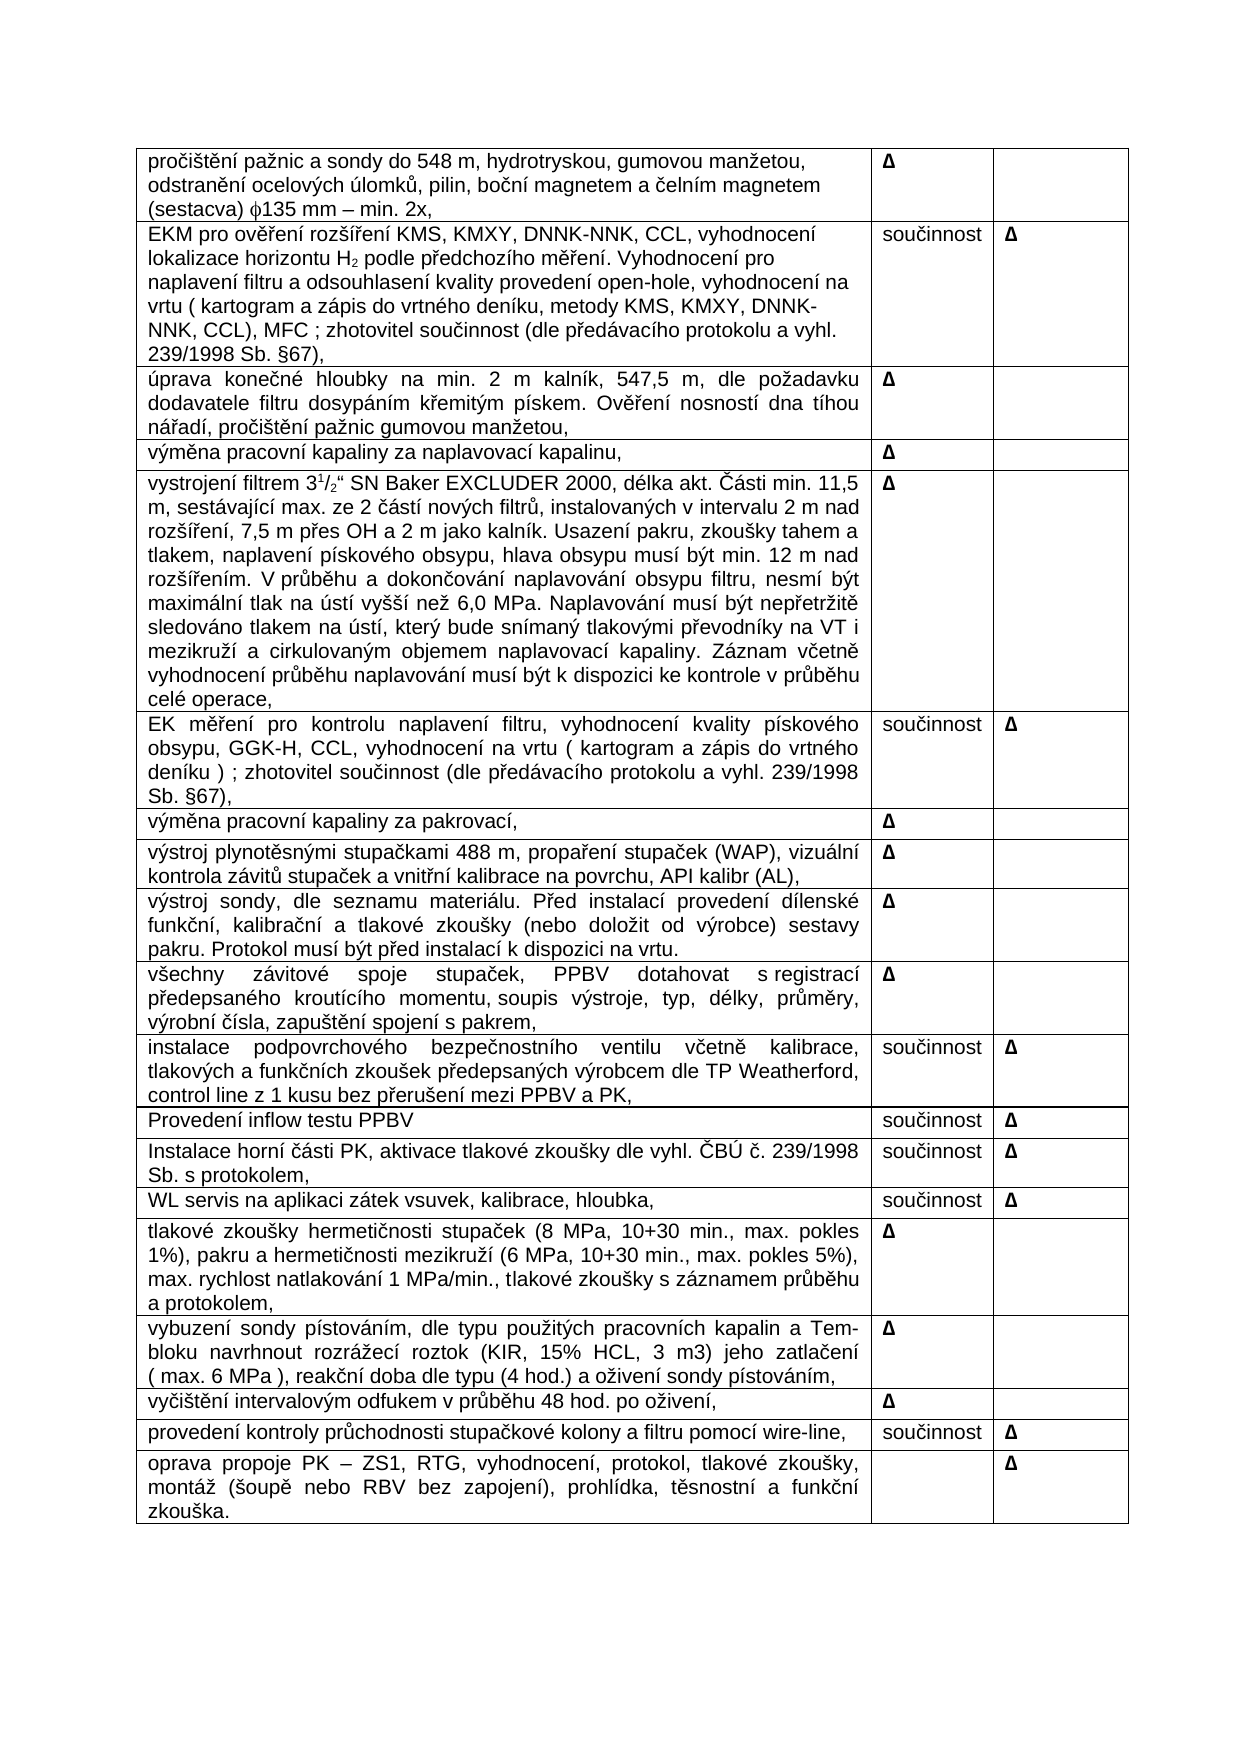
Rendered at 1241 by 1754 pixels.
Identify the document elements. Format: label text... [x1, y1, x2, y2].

table_cell Instalace horní části PK, aktivace tlakové zkoušky dle vyhl. ČBÚ č. 239/1998 Sb. s protokolem, [137, 1139, 871, 1187]
table_cell ∆ [872, 1219, 993, 1315]
table_cell [994, 471, 1128, 711]
table_cell [994, 149, 1128, 221]
table_cell [994, 440, 1128, 470]
table_cell ∆ [994, 712, 1128, 807]
table_cell [994, 962, 1128, 1033]
table_cell Provedení inflow testu PPBV [137, 1108, 871, 1138]
table_cell součinnost [872, 1108, 993, 1138]
table_cell ∆ [872, 1389, 993, 1419]
table_cell součinnost [872, 712, 993, 807]
table_cell ∆ [872, 809, 993, 839]
table_cell EKM pro ověření rozšíření KMS, KMXY, DNNK-NNK, CCL, vyhodnocení lokalizace horizontu H2 podle předchozího měření. Vyhodnocení pro naplavení filtru a odsouhlasení kvality provedení open-hole, vyhodnocení na vrtu ( kartogram a zápis do vrtného deníku, metody KMS, KMXY, DNNK-NNK, CCL), MFC ; zhotovitel součinnost (dle předávacího protokolu a vyhl. 239/1998 Sb. §67), [137, 222, 871, 366]
table_cell součinnost [872, 1139, 993, 1187]
table_cell ∆ [994, 1139, 1128, 1187]
table_cell součinnost [872, 1188, 993, 1218]
table_cell ∆ [872, 367, 993, 439]
table_cell [994, 1389, 1128, 1419]
table_cell součinnost [872, 1420, 993, 1450]
table_cell ∆ [994, 222, 1128, 366]
table_cell oprava propoje PK – ZS1, RTG, vyhodnocení, protokol, tlakové zkoušky, montáž (šoupě nebo RBV bez zapojení), prohlídka, těsnostní a funkční zkouška. [137, 1451, 871, 1523]
table_cell vybuzení sondy pístováním, dle typu použitých pracovních kapalin a Tem-bloku navrhnout rozrážecí roztok (KIR, 15% HCL, 3 m3) jeho zatlačení ( max. 6 MPa ), reakční doba dle typu (4 hod.) a oživení sondy pístováním, [137, 1316, 871, 1388]
table_cell [994, 1219, 1128, 1315]
table_cell ∆ [872, 840, 993, 888]
table_cell součinnost [872, 222, 993, 366]
table_cell pročištění pažnic a sondy do 548 m, hydrotryskou, gumovou manžetou, odstranění ocelových úlomků, pilin, boční magnetem a čelním magnetem (sestacva) 135 mm – min. 2x, [137, 149, 871, 221]
table_cell výměna pracovní kapaliny za naplavovací kapalinu, [137, 440, 871, 470]
table_cell ∆ [994, 1035, 1128, 1106]
table_cell výměna pracovní kapaliny za pakrovací, [137, 809, 871, 839]
table_cell vystrojení filtrem 31/2“ SN Baker EXCLUDER 2000, délka akt. Části min. 11,5 m, sestávající max. ze 2 částí nových filtrů, instalovaných v intervalu nad rozšíření, 7,5 m přes OH a 2 m jako kalník. Usazení pakru, zkoušky tahem a tlakem, naplavení pískového obsypu, hlava obsypu musí být min. 12 m nad rozšířením. V průběhu a dokončování naplavování obsypu filtru, nesmí být maximální tlak na ústí vyšší než 6,0 MPa. Naplavování musí být nepřetržitě sledováno tlakem na ústí, který bude snímaný tlakovými převodníky na VT i mezikruží a cirkulovaným objemem naplavovací kapaliny. Záznam včetně vyhodnocení průběhu naplavování musí být k dispozici ke kontrole v průběhu celé operace, [137, 471, 871, 711]
table_cell ∆ [872, 440, 993, 470]
table_cell úprava konečné hloubky na min. 2 m kalník, 547,5 m, dle požadavku dodavatele filtru dosypáním křemitým pískem. Ověření nosností dna tíhou nářadí, pročištění pažnic gumovou manžetou, [137, 367, 871, 439]
table_cell všechny závitové spoje stupaček, PPBV dotahovat s registrací předepsaného kroutícího momentu, soupis výstroje, typ, délky, průměry, výrobní čísla, zapuštění spojení s pakrem, [137, 962, 871, 1033]
table_cell ∆ [994, 1188, 1128, 1218]
table_cell [994, 1316, 1128, 1388]
table_cell ∆ [994, 1108, 1128, 1138]
table_cell součinnost [872, 1035, 993, 1106]
table_cell provedení kontroly průchodnosti stupačkové kolony a filtru pomocí wire-line, [137, 1420, 871, 1450]
table_cell EK měření pro kontrolu naplavení filtru, vyhodnocení kvality pískového obsypu, GGK-H, CCL, vyhodnocení na vrtu ( kartogram a zápis do vrtného deníku ) ; zhotovitel součinnost (dle předávacího protokolu a vyhl. 239/1998 Sb. §67), [137, 712, 871, 807]
table_cell vyčištění intervalovým odfukem v průběhu 48 hod. po oživení, [137, 1389, 871, 1419]
table_cell tlakové zkoušky hermetičnosti stupaček (8 MPa, 10+30 min., max. pokles 1%), pakru a hermetičnosti mezikruží (6 MPa, 10+30 min., max. pokles 5%), max. rychlost natlakování 1 MPa/min., tlakové zkoušky s záznamem průběhu a protokolem, [137, 1219, 871, 1315]
table_cell ∆ [872, 149, 993, 221]
table_cell [994, 809, 1128, 839]
table_cell [994, 889, 1128, 961]
table_cell WL servis na aplikaci zátek vsuvek, kalibrace, hloubka, [137, 1188, 871, 1218]
table_cell výstroj plynotěsnými stupačkami 488 m, propaření stupaček (WAP), vizuální kontrola závitů stupaček a vnitřní kalibrace na povrchu, API kalibr (AL), [137, 840, 871, 888]
table_cell ∆ [994, 1451, 1128, 1523]
table_cell [994, 840, 1128, 888]
table_cell [872, 1451, 993, 1523]
table_cell ∆ [994, 1420, 1128, 1450]
table_cell [994, 367, 1128, 439]
table_cell výstroj sondy, dle seznamu materiálu. Před instalací provedení dílenské funkční, kalibrační a tlakové zkoušky (nebo doložit od výrobce) sestavy pakru. Protokol musí být před instalací k dispozici na vrtu. [137, 889, 871, 961]
table_cell instalace podpovrchového bezpečnostního ventilu včetně kalibrace, tlakových a funkčních zkoušek předepsaných výrobcem dle TP Weatherford, control line z 1 kusu bez přerušení mezi PPBV a PK, [137, 1035, 871, 1106]
table_cell ∆ [872, 471, 993, 711]
table_cell ∆ [872, 962, 993, 1033]
table_cell ∆ [872, 889, 993, 961]
table_cell ∆ [872, 1316, 993, 1388]
